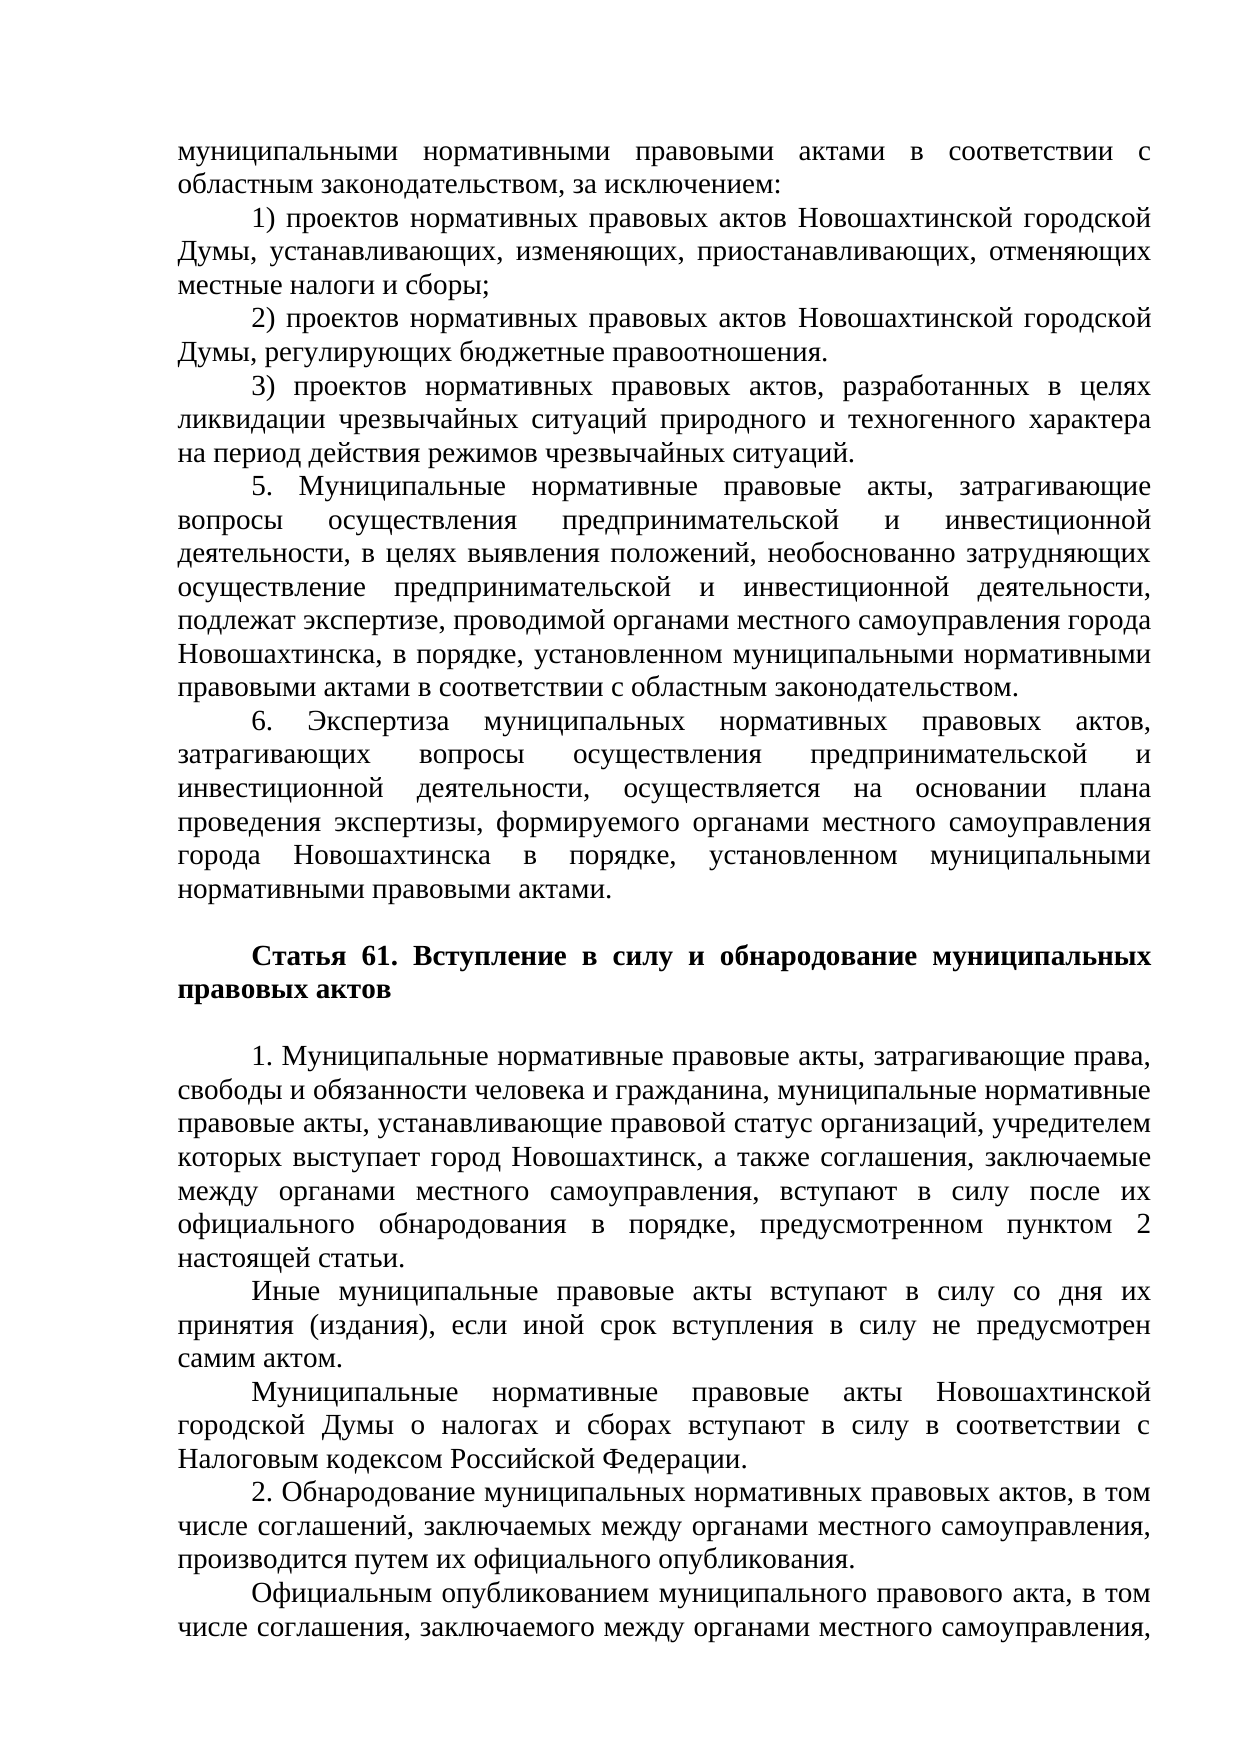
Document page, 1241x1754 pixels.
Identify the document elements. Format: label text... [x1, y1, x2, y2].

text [177, 1575, 1152, 1642]
text Иные муниципальные правовые акты вступают в силу со дня их принятия (издания), если иной срок вступления в силу не предусмотрен самим актом. [177, 1273, 1152, 1374]
text 1) проектов нормативных правовых актов Новошахтинской городской Думы, устанавливающих, изменяющих, приостанавливающих, отменяющих местные налоги и сборы; [177, 200, 1152, 301]
text 1. Муниципальные нормативные правовые акты, затрагивающие права, свободы и обязанности человека и гражданина, муниципальные нормативные правовые акты, устанавливающие правовой статус организаций, учредителем которых выступает город Новошахтинск, а также соглашения, заключаемые между органами местного самоуправления, вступают в силу после их официального обнародования в порядке, предусмотренном пунктом 2 настоящей статьи. [177, 1038, 1152, 1273]
text 2. Обнародование муниципальных нормативных правовых актов, в том числе соглашений, заключаемых между органами местного самоуправления, производится путем их официального опубликования. [177, 1474, 1152, 1575]
text 6. Экспертиза муниципальных нормативных правовых актов, затрагивающих вопросы осуществления предпринимательской и инвестиционной деятельности, осуществляется на основании плана проведения экспертизы, формируемого органами местного самоуправления города Новошахтинска в порядке, установленном муниципальными нормативными правовыми актами. [177, 703, 1152, 904]
text 2) проектов нормативных правовых актов Новошахтинской городской Думы, регулирующих бюджетные правоотношения. [177, 301, 1152, 368]
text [177, 133, 1152, 200]
text 3) проектов нормативных правовых актов, разработанных в целях ликвидации чрезвычайных ситуаций природного и техногенного характера на период действия режимов чрезвычайных ситуаций. [177, 368, 1152, 468]
text Муниципальные нормативные правовые акты Новошахтинской городской Думы о налогах и сборах вступают в силу в соответствии с Налоговым кодексом Российской Федерации. [177, 1374, 1152, 1474]
text 5. Муниципальные нормативные правовые акты, затрагивающие вопросы осуществления предпринимательской и инвестиционной деятельности, в целях выявления положений, необоснованно затрудняющих осуществление предпринимательской и инвестиционной деятельности, подлежат экспертизе, проводимой органами местного самоуправления города Новошахтинска, в порядке, установленном муниципальными нормативными правовыми актами в соответствии с областным законодательством. [177, 468, 1152, 703]
list Статья 61. Вступление в силу и обнародование муниципальных правовых актов [177, 938, 1152, 1005]
